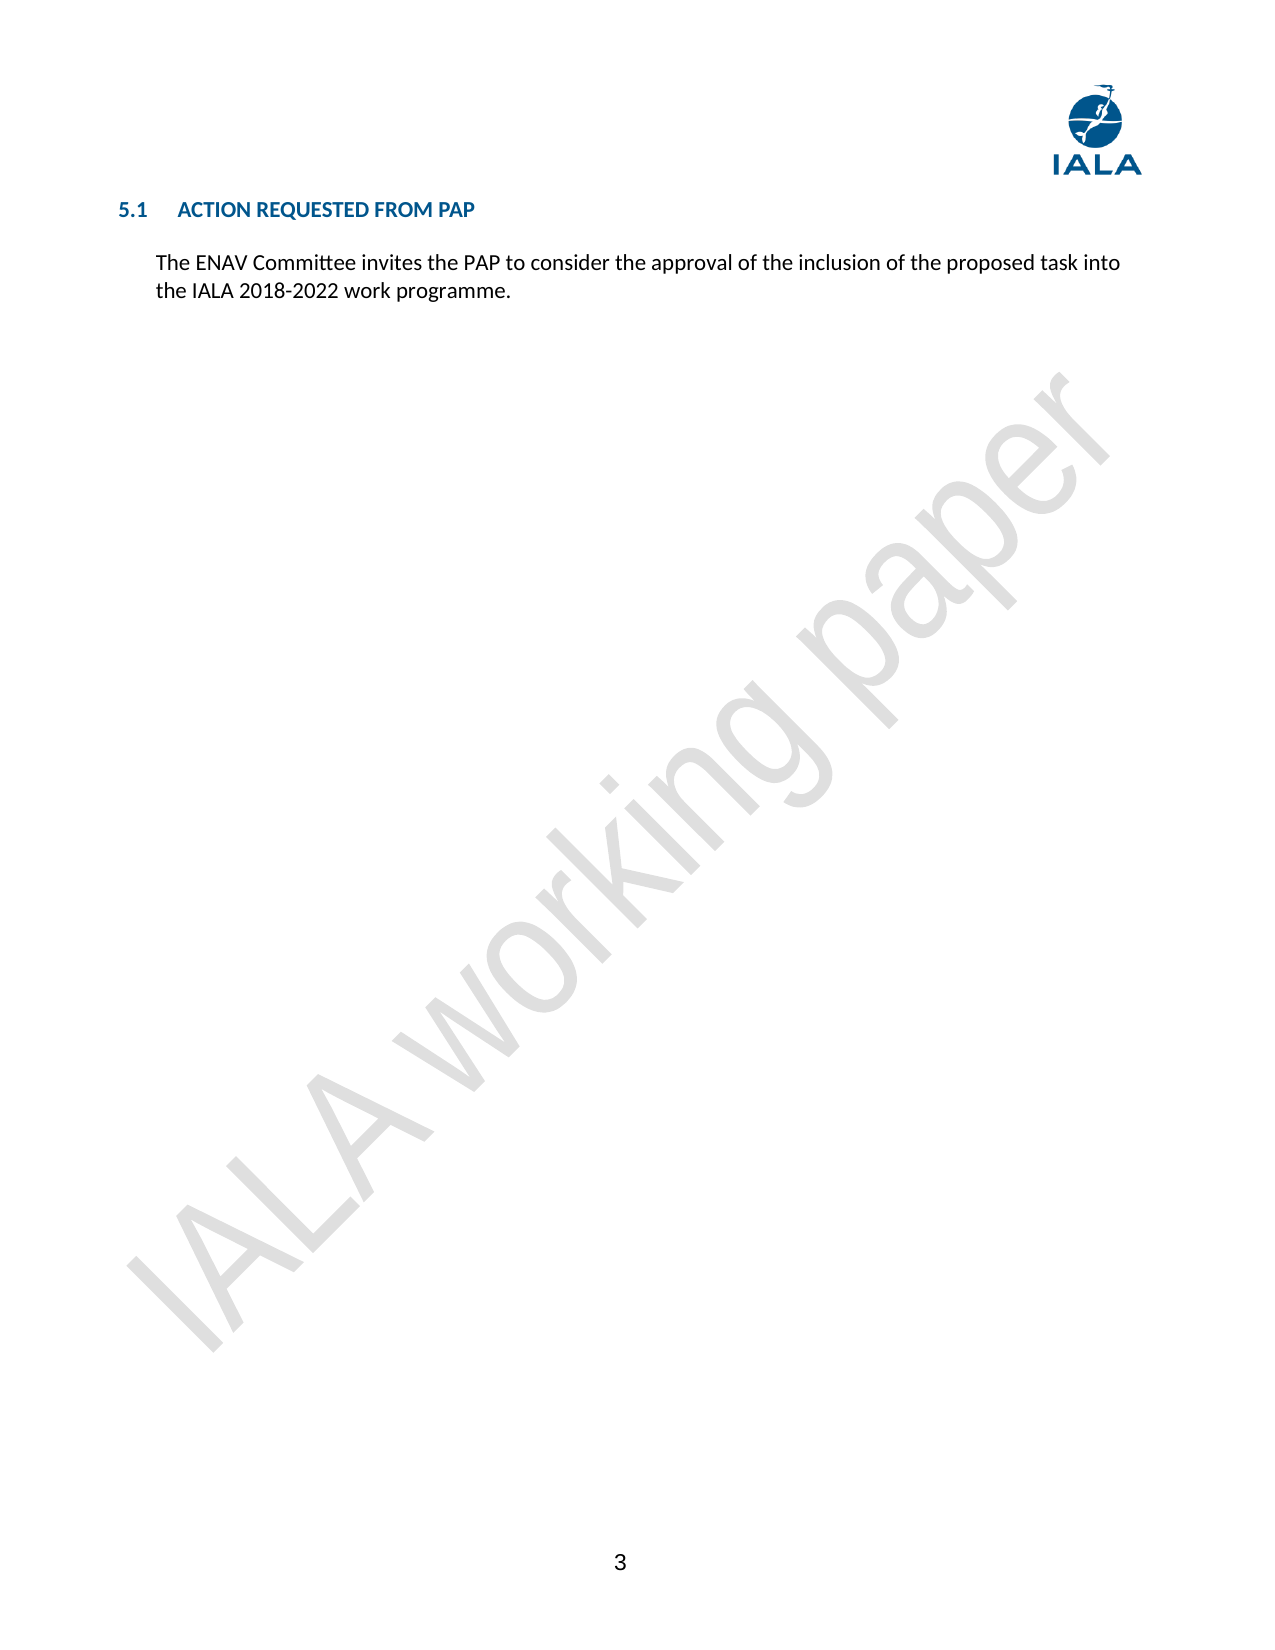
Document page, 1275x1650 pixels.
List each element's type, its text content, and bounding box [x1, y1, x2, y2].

text The ENAV Committee invites the PAP to consider the approval of the inclusion of the proposed task into the IALA 2018-2022 work programme. [156, 248, 1157, 304]
subtitle ACTION REQUESTED FROM PAP [118, 195, 1157, 223]
picture [1033, 75, 1157, 195]
